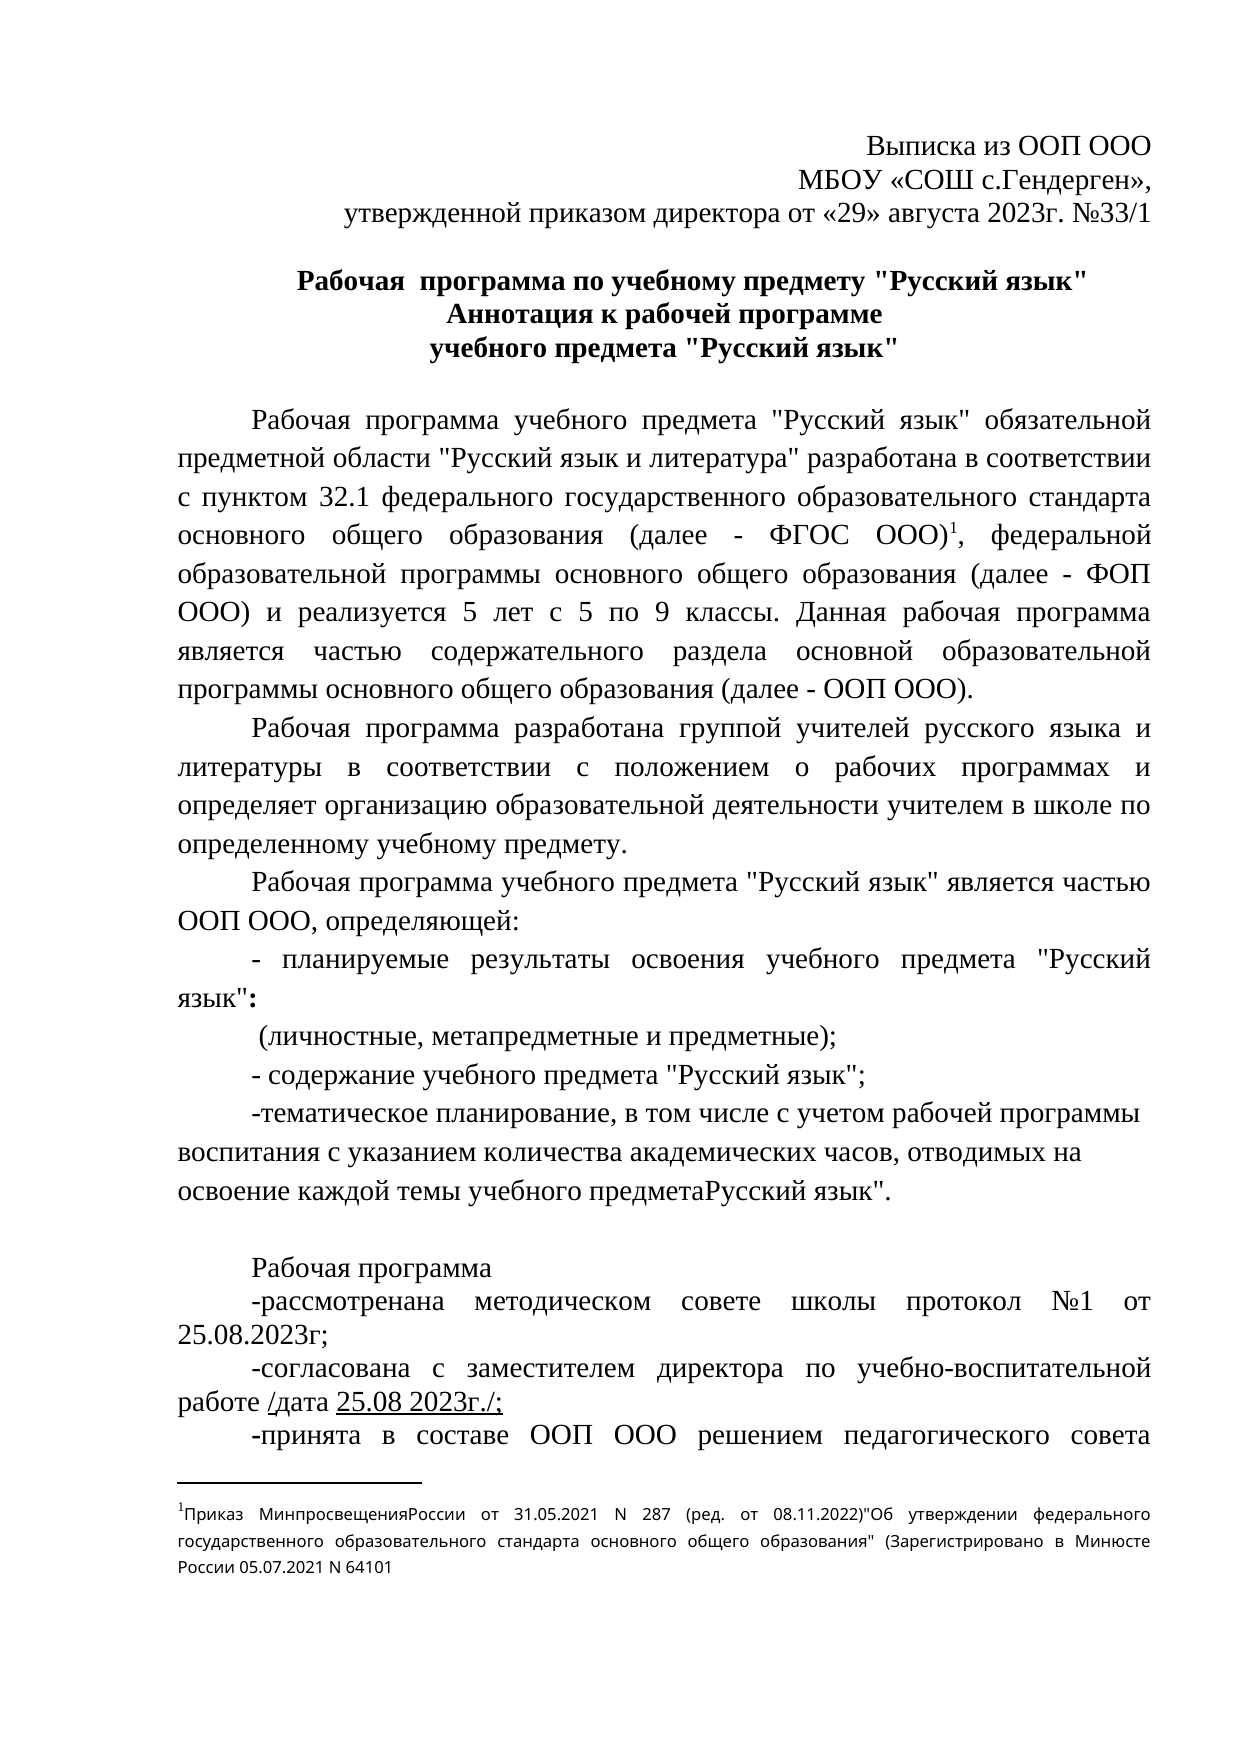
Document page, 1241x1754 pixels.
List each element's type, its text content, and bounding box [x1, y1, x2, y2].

text -рассмотренана методическом совете школы протокол №1 от 25.08.2023г; [177, 1283, 1152, 1350]
text Аннотация к рабочей программе [177, 296, 1152, 330]
text МБОУ «СОШ с.Гендерген», [177, 162, 1152, 196]
text учебного предмета "Русский язык" [177, 330, 1152, 363]
text Рабочая программа учебного предмета "Русский язык" обязательной предметной области "Русский язык и литература" разработана в соответствии с пунктом 32.1 федерального государственного образовательного стандарта основного общего образования (далее - ФГОС ООО), федеральной образовательной программы основного общего образования (далее - ФОП ООО) и реализуется 5 лет с 5 по 9 классы. Данная рабочая программа является частью содержательного раздела основной образовательной программы основного общего образования (далее - ООП ООО). [177, 402, 1152, 705]
text -тематическое планирование, в том числе с учетом рабочей программы воспитания с указанием количества академических часов, отводимых на освоение каждой темы учебного предметаРусский язык". [177, 1096, 1152, 1206]
text утвержденной приказом директора от «29» августа 2023г. №33/1 [177, 196, 1152, 229]
text Рабочая программа [177, 1250, 1152, 1283]
text - содержание учебного предмета "Русский язык"; [177, 1057, 1152, 1091]
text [177, 1417, 1152, 1451]
text Выписка из ООП ООО [177, 128, 1152, 162]
text Рабочая программа учебного предмета "Русский язык" является частью ООП ООО, определяющей: [177, 864, 1152, 936]
text -согласована с заместителем директора по учебно-воспитательной работе /дата 25.08 2023г./; [177, 1350, 1152, 1417]
text - планируемые результаты освоения учебного предмета "Русский язык": [177, 941, 1152, 1013]
text Рабочая программа по учебному предмету "Русский язык" [177, 263, 1152, 296]
text Рабочая программа разработана группой учителей русского языка и литературы в соответствии с положением о рабочих программах и определяет организацию образовательной деятельности учителем в школе по определенному учебному предмету. [177, 710, 1152, 859]
text (личностные, метапредметные и предметные); [177, 1018, 1152, 1052]
